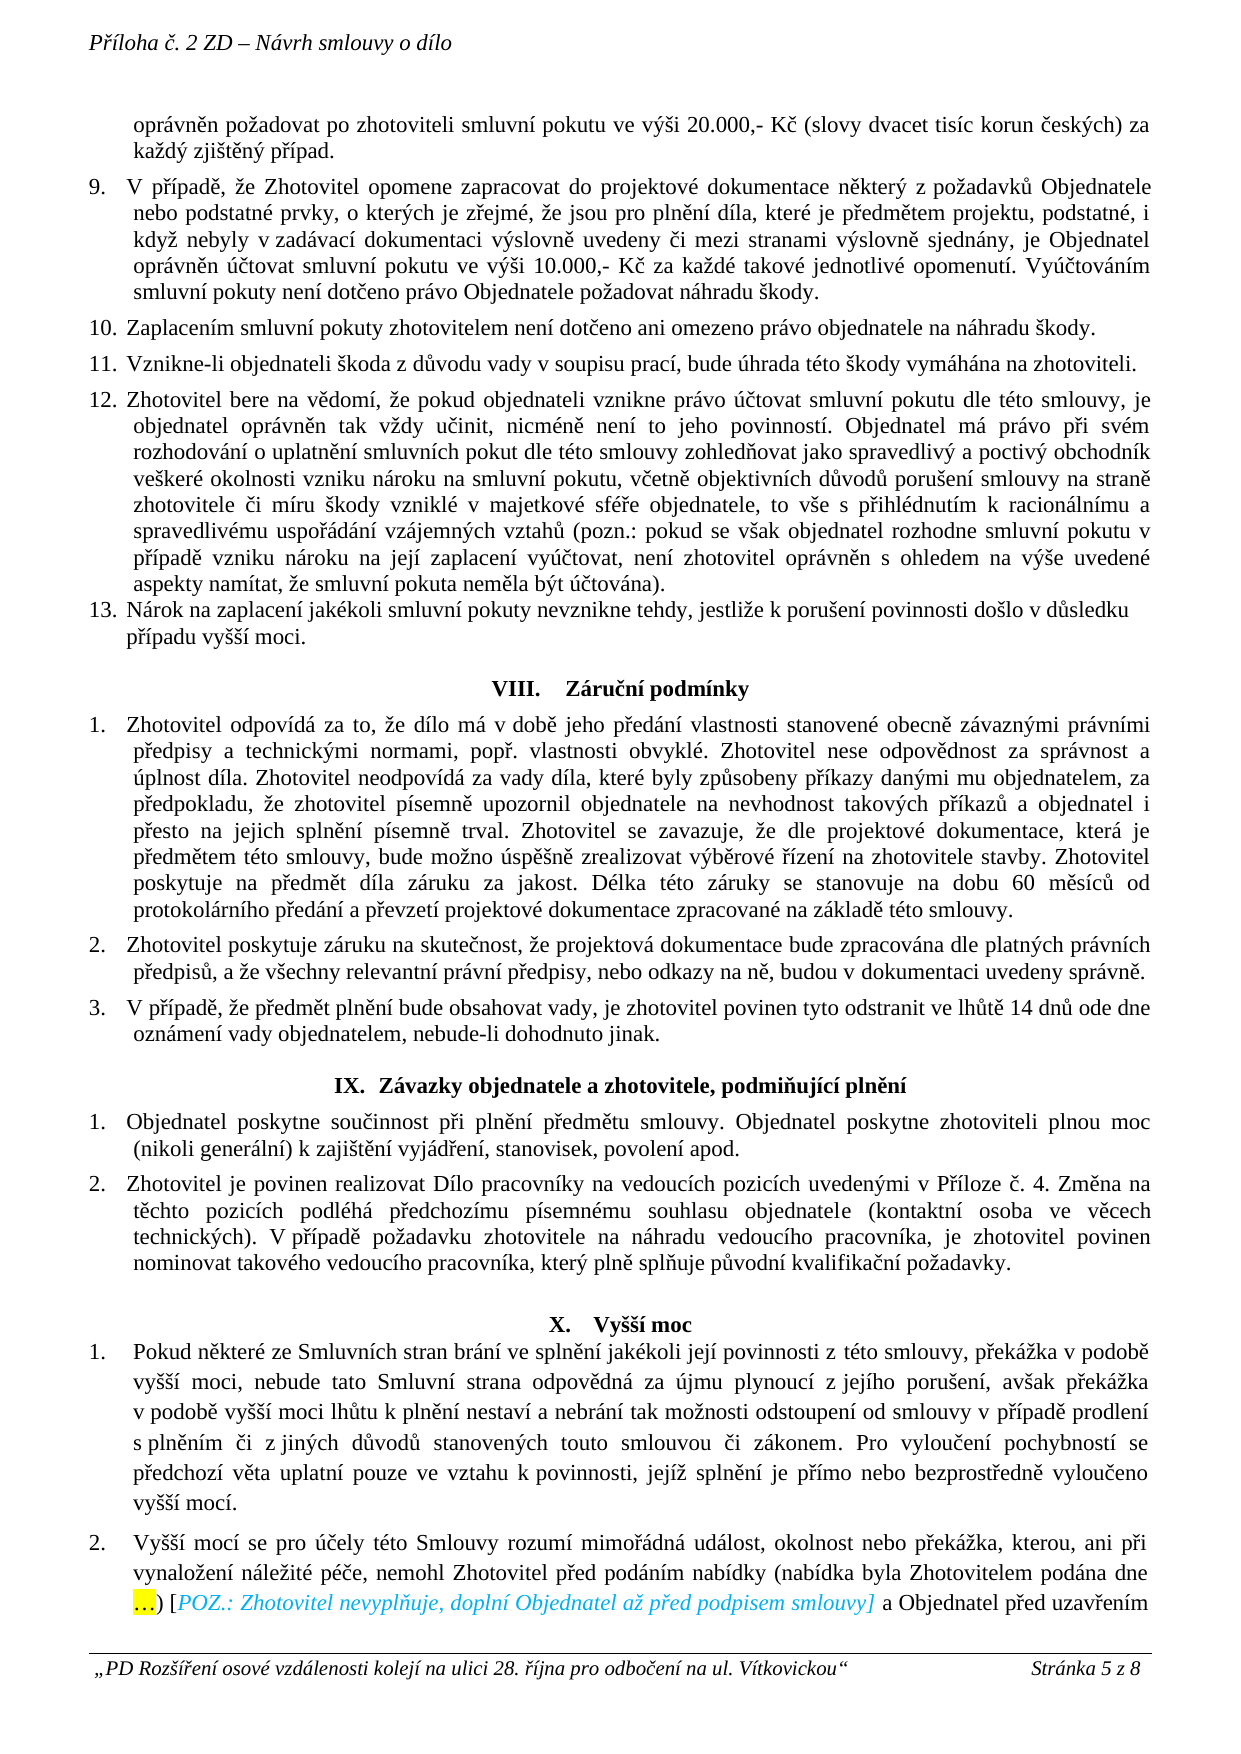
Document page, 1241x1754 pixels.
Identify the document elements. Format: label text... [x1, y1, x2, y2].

list Vznikne-li objednateli škoda z důvodu vady v soupisu prací, bude úhrada této škody vymáhána na zhotoviteli. [89, 350, 1152, 376]
list Vyšší moc [89, 1312, 1152, 1338]
list Záruční podmínky [89, 676, 1152, 702]
list Závazky objednatele a zhotovitele, podmiňující plnění [89, 1073, 1152, 1099]
list Objednatel poskytne součinnost při plnění předmětu smlouvy. Objednatel poskytne zhotoviteli plnou moc (nikoli generální) k zajištění vyjádření, stanovisek, povolení apod. [89, 1108, 1152, 1161]
list Zhotovitel odpovídá za to, že dílo má v době jeho předání vlastnosti stanovené obecně závaznými právními předpisy a technickými normami, popř. vlastnosti obvyklé. Zhotovitel nese odpovědnost za správnost a úplnost díla. Zhotovitel neodpovídá za vady díla, které byly způsobeny příkazy danými mu objednatelem, za předpokladu, že zhotovitel písemně upozornil objednatele na nevhodnost takových příkazů a objednatel i přesto na jejich splnění písemně trval. Zhotovitel se zavazuje, že dle projektové dokumentace, která je předmětem této smlouvy, bude možno úspěšně zrealizovat výběrové řízení na zhotovitele stavby. Zhotovitel poskytuje na předmět díla záruku za jakost. Délka této záruky se stanovuje na dobu 60 měsíců od protokolárního předání a převzetí projektové dokumentace zpracované na základě této smlouvy. [89, 711, 1152, 922]
list Zhotovitel bere na vědomí, že pokud objednateli vznikne právo účtovat smluvní pokutu dle této smlouvy, je objednatel oprávněn tak vždy učinit, nicméně není to jeho povinností. Objednatel má právo při svém rozhodování o uplatnění smluvních pokut dle této smlouvy zohledňovat jako spravedlivý a poctivý obchodník veškeré okolnosti vzniku nároku na smluvní pokutu, včetně objektivních důvodů porušení smlouvy na straně zhotovitele či míru škody vzniklé v majetkové sféře objednatele, to vše s přihlédnutím k racionálnímu a spravedlivému uspořádání vzájemných vztahů (pozn.: pokud se však objednatel rozhodne smluvní pokutu v případě vzniku nároku na její zaplacení vyúčtovat, není zhotovitel oprávněn s ohledem na výše uvedené aspekty namítat, že smluvní pokuta neměla být účtována). [89, 386, 1152, 596]
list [89, 1528, 1149, 1615]
list V případě, že Zhotovitel opomene zapracovat do projektové dokumentace některý z požadavků Objednatele nebo podstatné prvky, o kterých je zřejmé, že jsou pro plnění díla, které je předmětem projektu, podstatné, i když nebyly v zadávací dokumentaci výslovně uvedeny či mezi stranami výslovně sjednány, je Objednatel oprávněn účtovat smluvní pokutu ve výši 10.000,- Kč za každé takové jednotlivé opomenutí. Vyúčtováním smluvní pokuty není dotčeno právo Objednatele požadovat náhradu škody. [89, 173, 1152, 305]
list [89, 111, 1152, 164]
list Zaplacením smluvní pokuty zhotovitelem není dotčeno ani omezeno právo objednatele na náhradu škody. [89, 314, 1152, 341]
list Zhotovitel poskytuje záruku na skutečnost, že projektová dokumentace bude zpracována dle platných právních předpisů, a že všechny relevantní právní předpisy, nebo odkazy na ně, budou v dokumentaci uvedeny správně. [89, 931, 1152, 984]
list Zhotovitel je povinen realizovat Dílo pracovníky na vedoucích pozicích uvedenými v Příloze č. 4. Změna na těchto pozicích podléhá předchozímu písemnému souhlasu objednatele (kontaktní osoba ve věcech technických). V případě požadavku zhotovitele na náhradu vedoucího pracovníka, je zhotovitel povinen nominovat takového vedoucího pracovníka, který plně splňuje původní kvalifikační požadavky. [89, 1170, 1152, 1276]
list Nárok na zaplacení jakékoli smluvní pokuty nevznikne tehdy, jestliže k porušení povinnosti došlo v důsledku případu vyšší moci. [89, 596, 1152, 649]
list V případě, že předmět plnění bude obsahovat vady, je zhotovitel povinen tyto odstranit ve lhůtě 14 dnů ode dne oznámení vady objednatelem, nebude-li dohodnuto jinak. [89, 993, 1152, 1046]
list Pokud některé ze Smluvních stran brání ve splnění jakékoli její povinnosti z této smlouvy, překážka v podobě vyšší moci, nebude tato Smluvní strana odpovědná za újmu plynoucí z jejího porušení, avšak překážka v podobě vyšší moci lhůtu k plnění nestaví a nebrání tak možnosti odstoupení od smlouvy v případě prodlení s plněním či z jiných důvodů stanovených touto smlouvou či zákonem. Pro vyloučení pochybností se předchozí věta uplatní pouze ve vztahu k povinnosti, jejíž splnění je přímo nebo bezprostředně vyloučeno vyšší mocí. [89, 1338, 1149, 1515]
